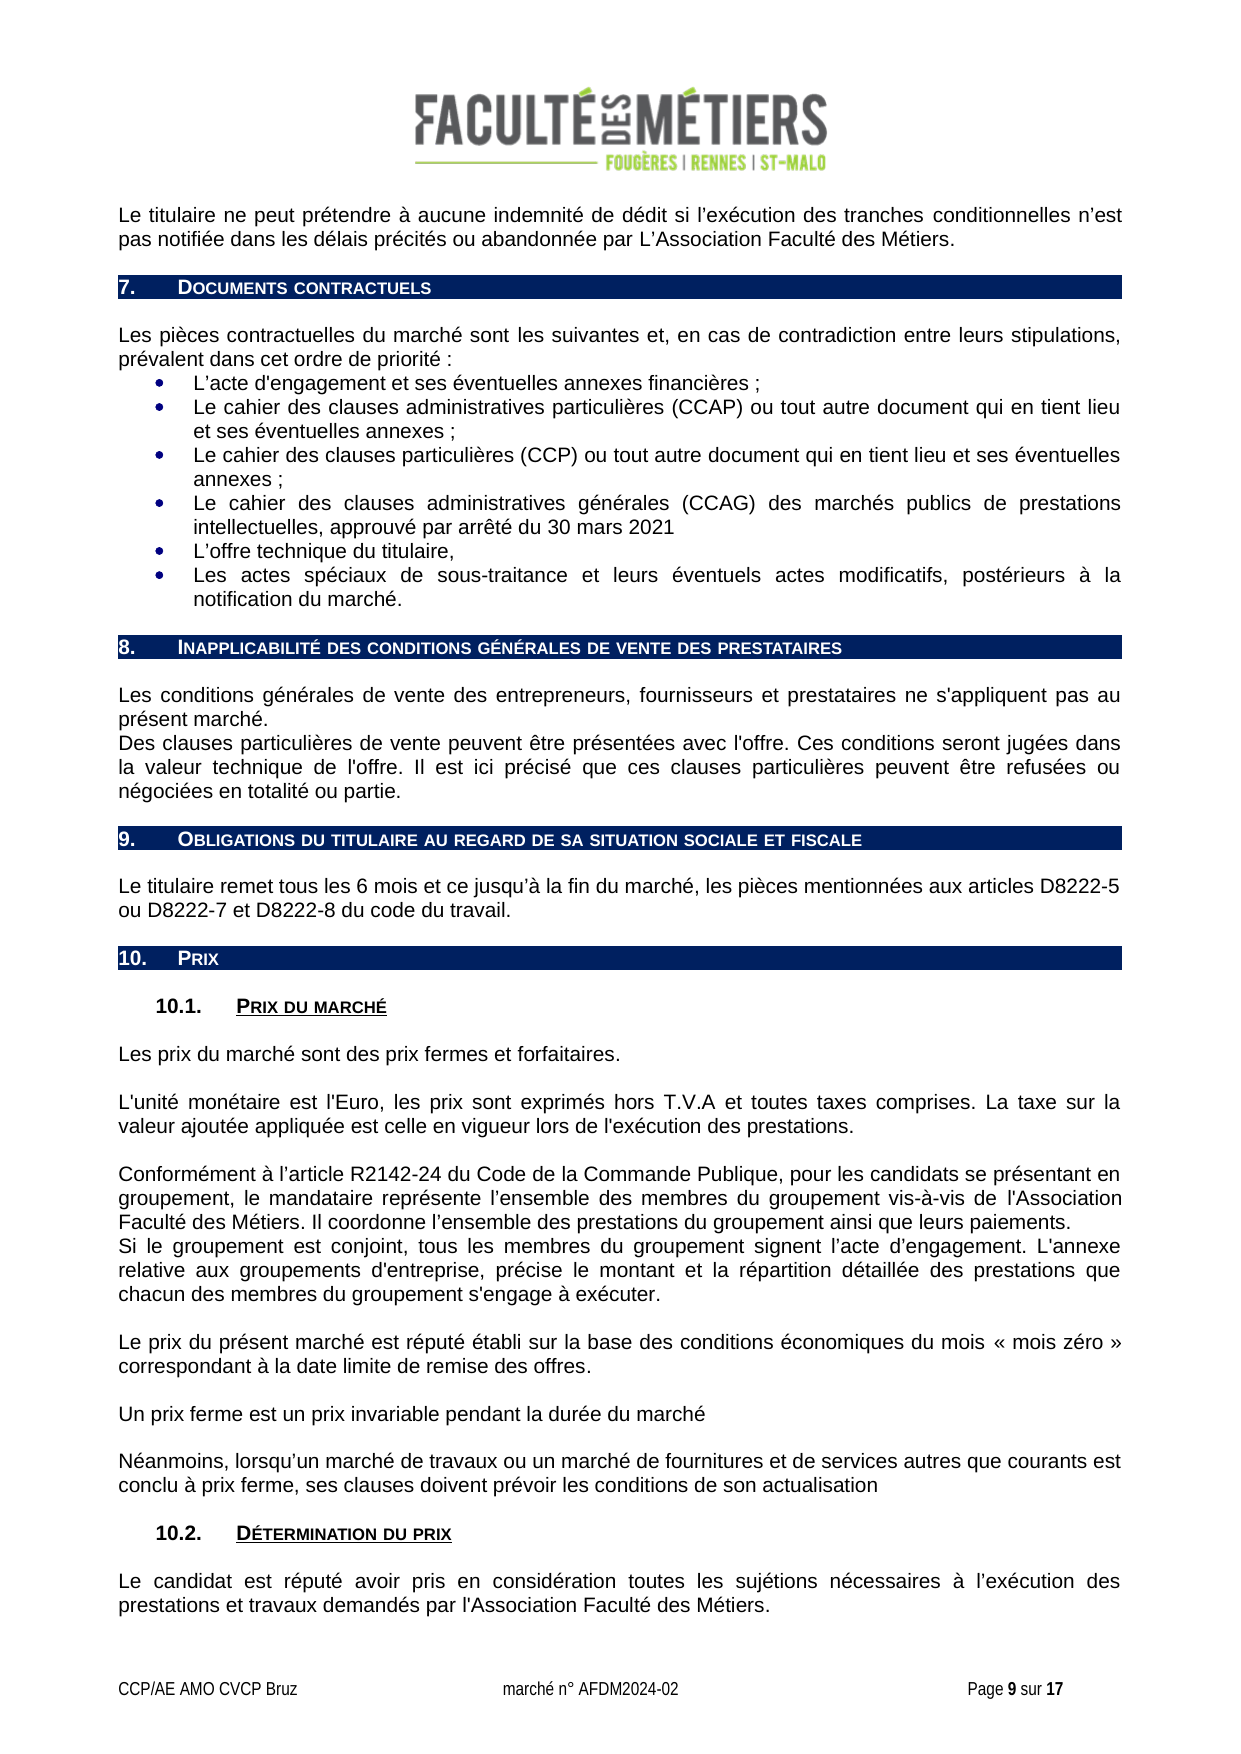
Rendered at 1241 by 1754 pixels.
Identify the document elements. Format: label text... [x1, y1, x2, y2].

text Le prix du présent marché est réputé établi sur la base des conditions économiques du mois « mois zéro » correspondant à la date limite de remise des offres. [118, 1329, 1122, 1377]
list Inapplicabilité des conditions générales de vente des prestataires [118, 635, 1122, 659]
text Un prix ferme est un prix invariable pendant la durée du marché [118, 1401, 1122, 1425]
text Les pièces contractuelles du marché sont les suivantes et, en cas de contradiction entre leurs stipulations, prévalent dans cet ordre de priorité : [118, 323, 1122, 371]
list Prix du marché [155, 994, 1122, 1018]
list Obligations du titulaire au regard de sa situation sociale et fiscale [118, 826, 1122, 850]
list Le cahier des clauses administratives particulières (CCAP) ou tout autre document qui en tient lieu et ses éventuelles annexes ; [156, 395, 1122, 443]
text Les prix du marché sont des prix fermes et forfaitaires. [118, 1042, 1122, 1066]
text Le titulaire ne peut prétendre à aucune indemnité de dédit si l’exécution des tranches conditionnelles n’est pas notifiée dans les délais précités ou abandonnée par L’Association Faculté des Métiers. [118, 203, 1122, 251]
text Le titulaire remet tous les 6 mois et ce jusqu’à la fin du marché, les pièces mentionnées aux articles D8222-5 ou D8222-7 et D8222-8 du code du travail. [118, 874, 1122, 922]
list Détermination du prix [155, 1521, 1122, 1545]
list Le cahier des clauses particulières (CCP) ou tout autre document qui en tient lieu et ses éventuelles annexes ; [156, 443, 1122, 491]
list Les actes spéciaux de sous-traitance et leurs éventuels actes modificatifs, postérieurs à la notification du marché. [156, 563, 1122, 611]
text Des clauses particulières de vente peuvent être présentées avec l'offre. Ces conditions seront jugées dans la valeur technique de l'offre. Il est ici précisé que ces clauses particulières peuvent être refusées ou négociées en totalité ou partie. [118, 731, 1122, 802]
text Néanmoins, lorsqu’un marché de travaux ou un marché de fournitures et de services autres que courants est conclu à prix ferme, ses clauses doivent prévoir les conditions de son actualisation [118, 1449, 1122, 1497]
text Si le groupement est conjoint, tous les membres du groupement signent l’acte d’engagement. L'annexe relative aux groupements d'entreprise, précise le montant et la répartition détaillée des prestations que chacun des membres du groupement s'engage à exécuter. [118, 1234, 1122, 1306]
list Documents contractuels [118, 275, 1122, 299]
text L'unité monétaire est l'Euro, les prix sont exprimés hors T.V.A et toutes taxes comprises. La taxe sur la valeur ajoutée appliquée est celle en vigueur lors de l'exécution des prestations. [118, 1090, 1122, 1138]
text Les conditions générales de vente des entrepreneurs, fournisseurs et prestataires ne s'appliquent pas au présent marché. [118, 683, 1122, 731]
list Le cahier des clauses administratives générales (CCAG) des marchés publics de prestations intellectuelles, approuvé par arrêté du 30 mars 2021 [156, 491, 1122, 539]
picture [376, 56, 864, 203]
list L’offre technique du titulaire, [156, 539, 1122, 563]
list L’acte d'engagement et ses éventuelles annexes financières ; [156, 371, 1122, 395]
text Le candidat est réputé avoir pris en considération toutes les sujétions nécessaires à l’exécution des prestations et travaux demandés par l'Association Faculté des Métiers. [118, 1569, 1122, 1617]
list Prix [118, 946, 1122, 970]
text Conformément à l’article R2142-24 du Code de la Commande Publique, pour les candidats se présentant en groupement, le mandataire représente l’ensemble des membres du groupement vis-à-vis de l'Association Faculté des Métiers. Il coordonne l’ensemble des prestations du groupement ainsi que leurs paiements. [118, 1162, 1122, 1234]
